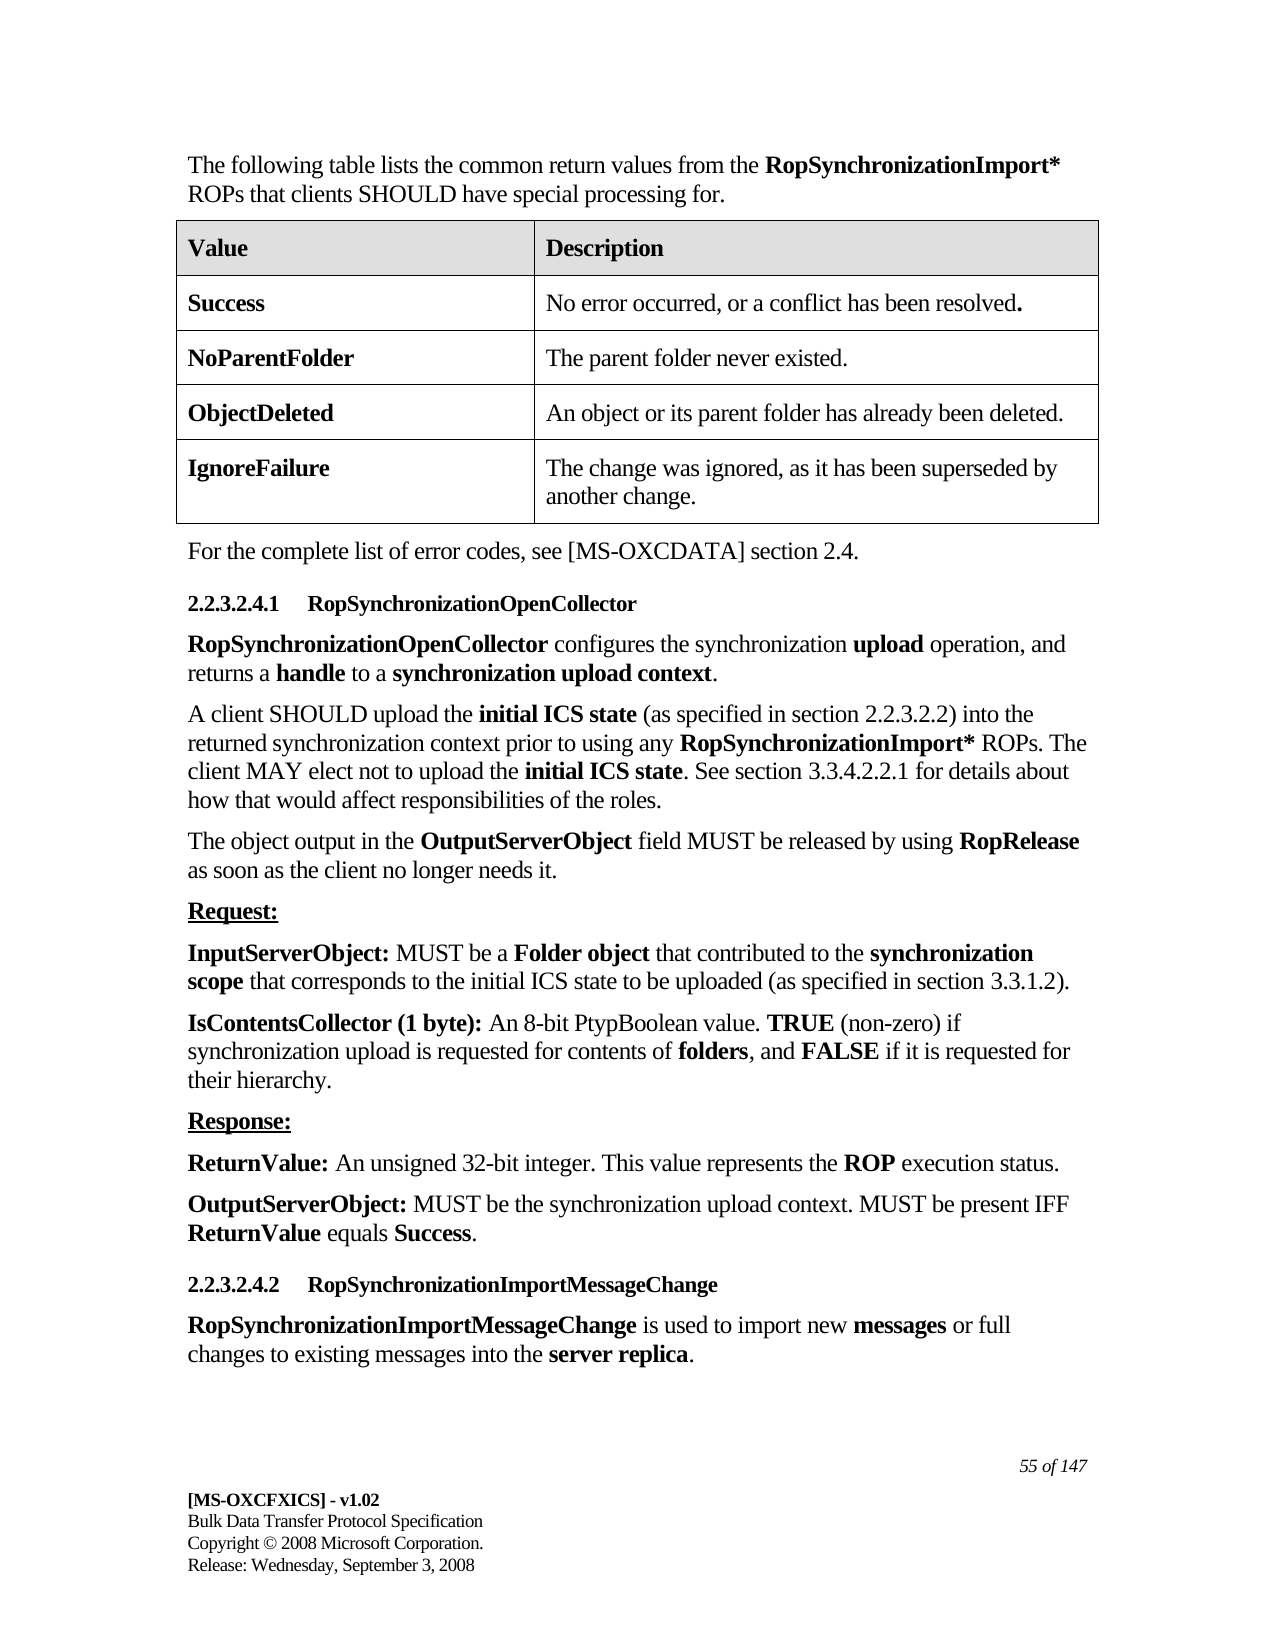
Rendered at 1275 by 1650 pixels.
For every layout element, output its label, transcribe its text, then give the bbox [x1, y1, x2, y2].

text The following table lists the common return values from the RopSynchronizationImport* ROPs that clients SHOULD have special processing for. [187, 150, 1087, 207]
text Response: [187, 1106, 1087, 1135]
text InputServerObject: MUST be a Folder object that contributed to the synchronization scope that corresponds to the initial ICS state to be uploaded (as specified in section 3.3.1.2). [187, 938, 1087, 995]
table_cell The change was ignored, as it has been superseded by another change. [535, 440, 1098, 523]
table_cell IgnoreFailure [177, 440, 534, 523]
table_header Value [177, 221, 534, 275]
table_cell No error occurred, or a conflict has been resolved. [535, 276, 1098, 329]
subtitle RopSynchronizationOpenCollector [187, 590, 1087, 616]
text OutputServerObject: MUST be the synchronization upload context. MUST be present IFF ReturnValue equals Success. [187, 1189, 1087, 1246]
text IsContentsCollector (1 byte): An 8-bit PtypBoolean value. TRUE (non-zero) if synchronization upload is requested for contents of folders, and FALSE if it is requested for their hierarchy. [187, 1008, 1087, 1094]
text RopSynchronizationOpenCollector configures the synchronization upload operation, and returns a handle to a synchronization upload context. [187, 629, 1087, 686]
text Request: [187, 896, 1087, 925]
table_cell ObjectDeleted [177, 385, 534, 439]
table_header Description [535, 221, 1098, 275]
text A client SHOULD upload the initial ICS state (as specified in section 2.2.3.2.2) into the returned synchronization context prior to using any RopSynchronizationImport* ROPs. The client MAY elect not to upload the initial ICS state. See section 3.3.4.2.2.1 for details about how that would affect responsibilities of the roles. [187, 699, 1087, 814]
subtitle RopSynchronizationImportMessageChange [187, 1271, 1087, 1298]
text ReturnValue: An unsigned 32-bit integer. This value represents the ROP execution status. [187, 1148, 1087, 1176]
text The object output in the OutputServerObject field MUST be released by using RopRelease as soon as the client no longer needs it. [187, 826, 1087, 884]
table_cell Success [177, 276, 534, 329]
text RopSynchronizationImportMessageChange is used to import new messages or full changes to existing messages into the server replica. [187, 1310, 1087, 1368]
table_cell An object or its parent folder has already been deleted. [535, 385, 1098, 439]
table_cell NoParentFolder [177, 331, 534, 384]
table_cell The parent folder never existed. [535, 331, 1098, 384]
text For the complete list of error codes, see [MS-OXCDATA] section 2.4. [187, 536, 1087, 565]
